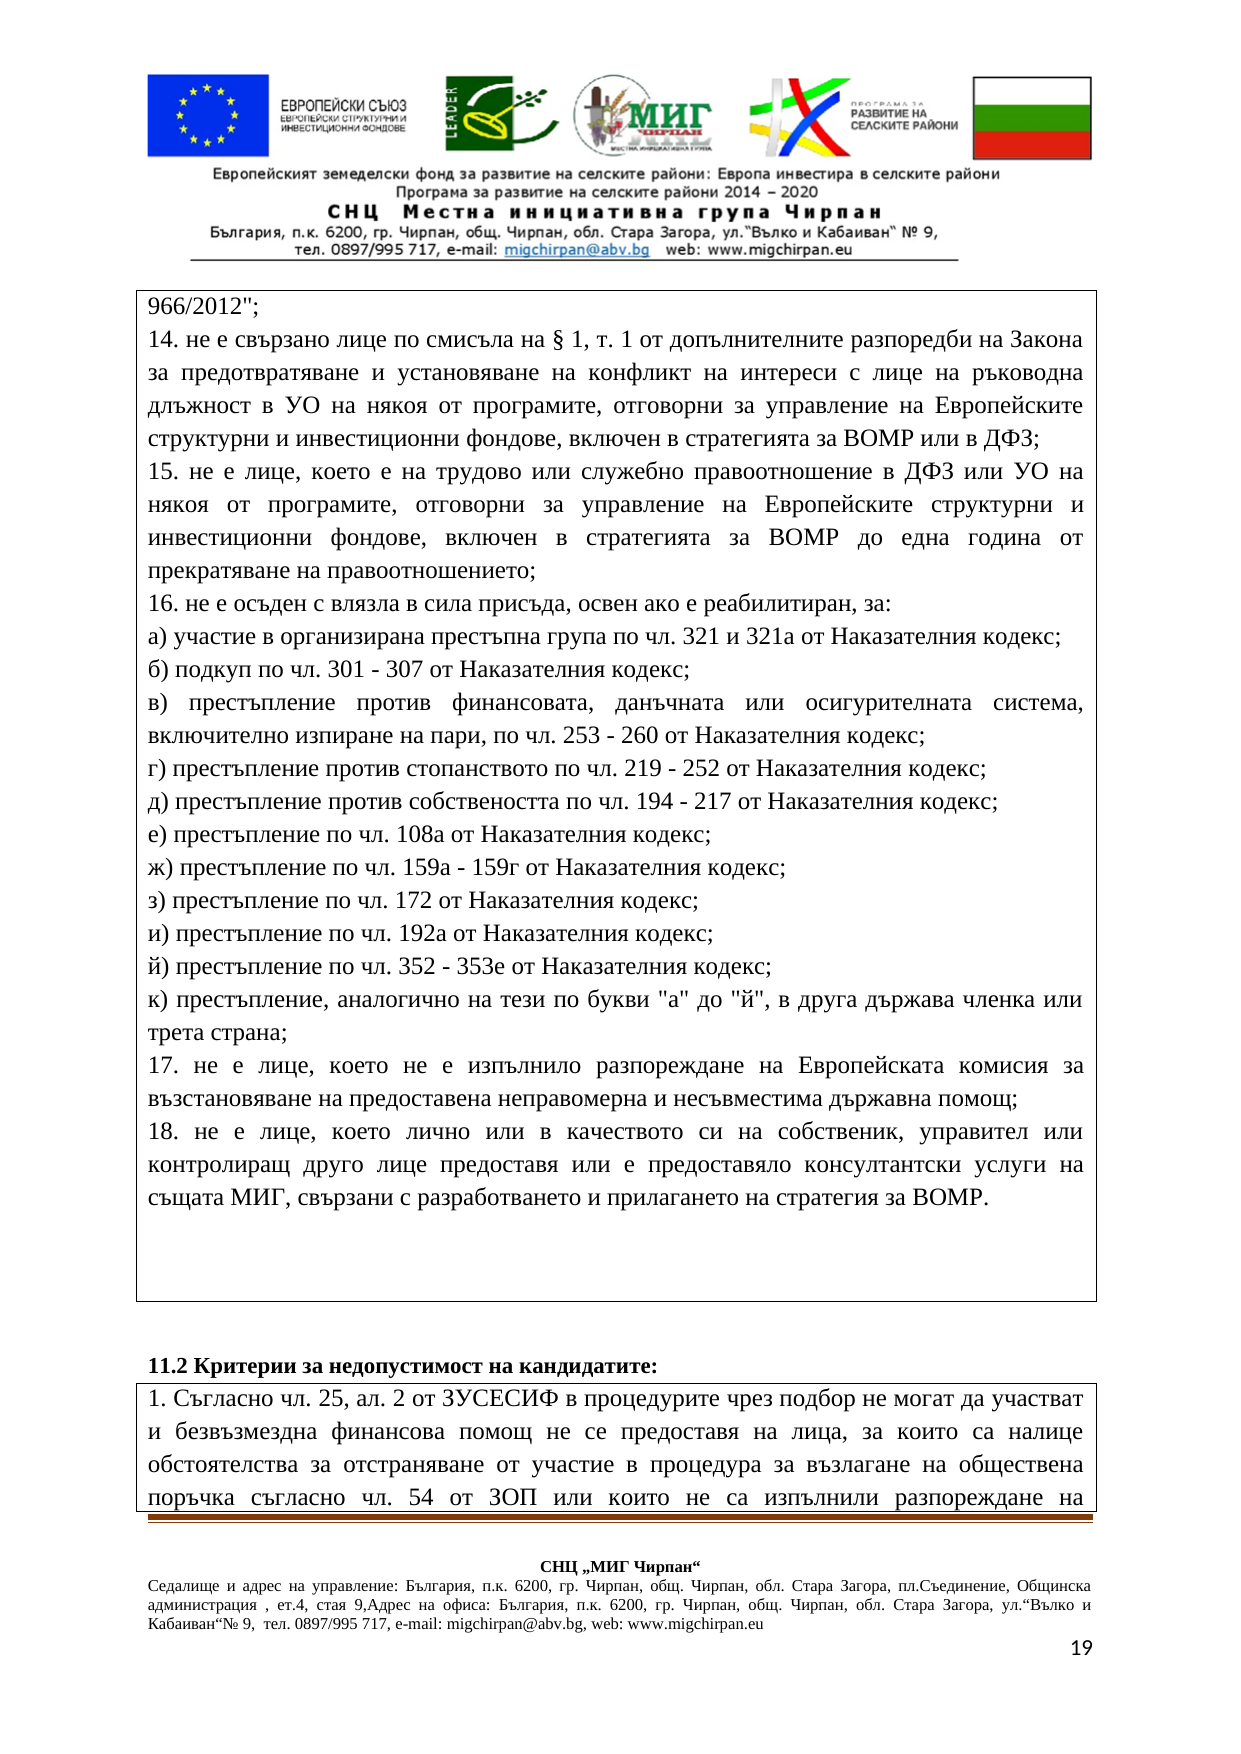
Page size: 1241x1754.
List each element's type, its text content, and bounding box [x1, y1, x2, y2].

subtitle 11.2 Критерии за недопустимост на кандидатите: [148, 1352, 1093, 1378]
picture [147, 73, 1093, 262]
